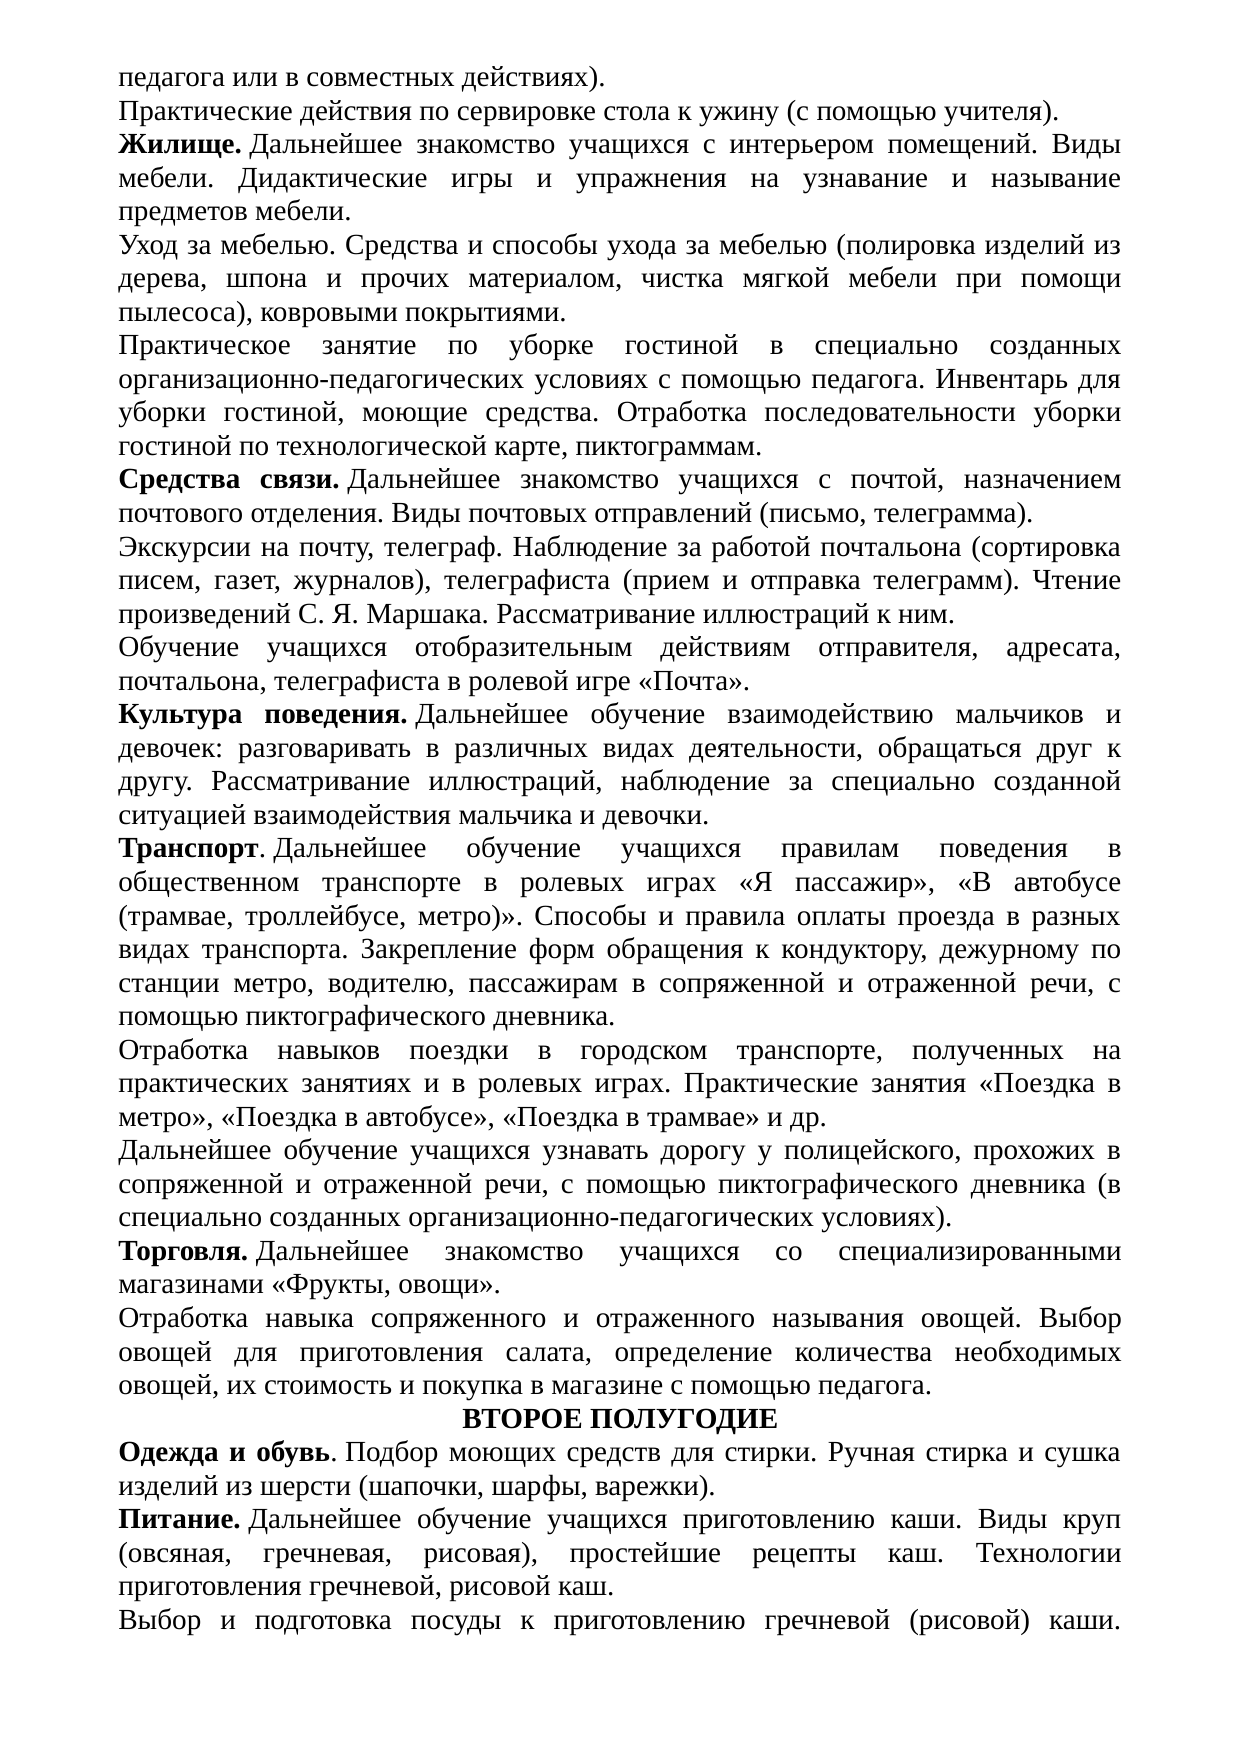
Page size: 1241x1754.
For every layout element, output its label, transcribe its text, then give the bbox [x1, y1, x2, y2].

text Одежда и обувь. Подбор моющих средств для стирки. Ручная стирка и сушка изделий из шерсти (шапочки, шар​фы, варежки). [118, 1434, 1122, 1501]
text Жилище. Дальнейшее знакомство учащихся с интерьером помещений. Виды мебели. Дидактические игры и упражнения на узнавание и называние предметов мебели. [118, 126, 1122, 227]
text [118, 59, 1122, 93]
text ВТОРОЕ ПОЛУГОДИЕ [118, 1401, 1122, 1434]
text Отработка навыка сопряженного и отраженного называ​ния овощей. Выбор овощей для приготовления салата, опре​деление количества необходимых овощей, их стоимость и покупка в магазине с помощью педагога. [118, 1300, 1122, 1401]
text Практическое занятие по уборке гостиной в специально созданных организационно-педагогических условиях с помощью педагога. Инвентарь для уборки гостиной, моющие средства. Отработка последовательности уборки гостиной по технологической карте, пиктограммам. [118, 327, 1122, 462]
text Отработка навыков поездки в городском транспорте, полученных на практических занятиях и в ролевых играх. Практические занятия «Поездка в метро», «Поездка в автобусе», «Поездка в трамвае» и др. [118, 1032, 1122, 1132]
text Практические действия по сервировке стола к ужину (с помощью учителя). [118, 93, 1122, 126]
text Транспорт. Дальнейшее обучение учащихся правилам поведения в общественном транспорте в ролевых играх «Я пассажир», «В автобусе (трамвае, троллейбусе, метро)». Способы и правила оплаты проезда в разных видах транспорта. Закрепление форм обращения к кондуктору, дежурному по станции метро, водителю, пассажирам в сопряженной и отраженной речи, с помощью пиктографического дневника. [118, 831, 1122, 1032]
text Питание. Дальнейшее обучение учащихся приготовлению каши. Виды круп (овсяная, гречневая, рисовая), простей​шие рецепты каш. Технологии приготовления гречневой, рисовой каш. [118, 1501, 1122, 1602]
text Средства связи. Дальнейшее знакомство учащихся с почтой, назначением почтового отделения. Виды почтовых отправлений (письмо, телеграмма). [118, 462, 1122, 529]
text Экскурсии на почту, телеграф. Наблюдение за работой почтальона (сортировка писем, газет, журналов), телеграфиста (прием и отправка телеграмм). Чтение произведений С. Я. Маршака. Рассматривание иллюстраций к ним. [118, 529, 1122, 629]
text Торговля. Дальнейшее знакомство учащихся со специализированными магазинами «Фрукты, овощи». [118, 1233, 1122, 1300]
text Уход за мебелью. Средства и способы ухода за мебелью (полировка изделий из дерева, шпона и прочих материалом, чистка мягкой мебели при помощи пылесоса), ковровыми покрытиями. [118, 227, 1122, 327]
text Дальнейшее обучение учащихся узнавать дорогу у полицейского, прохожих в сопряженной и отраженной речи, с помощью пиктографического дневника (в специально созданных организационно-педагогических условиях). [118, 1132, 1122, 1233]
text Культура поведения. Дальнейшее обучение взаимодействию мальчиков и девочек: разговаривать в различных видах деятельности, обращаться друг к другу. Рассматривание иллюстраций, наблюдение за специально созданной ситуацией взаимодействия мальчика и девочки. [118, 696, 1122, 831]
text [118, 1602, 1122, 1636]
text Обучение учащихся отобразительным действиям отправителя, адресата, почтальона, телеграфиста в ролевой игре «Почта». [118, 629, 1122, 696]
